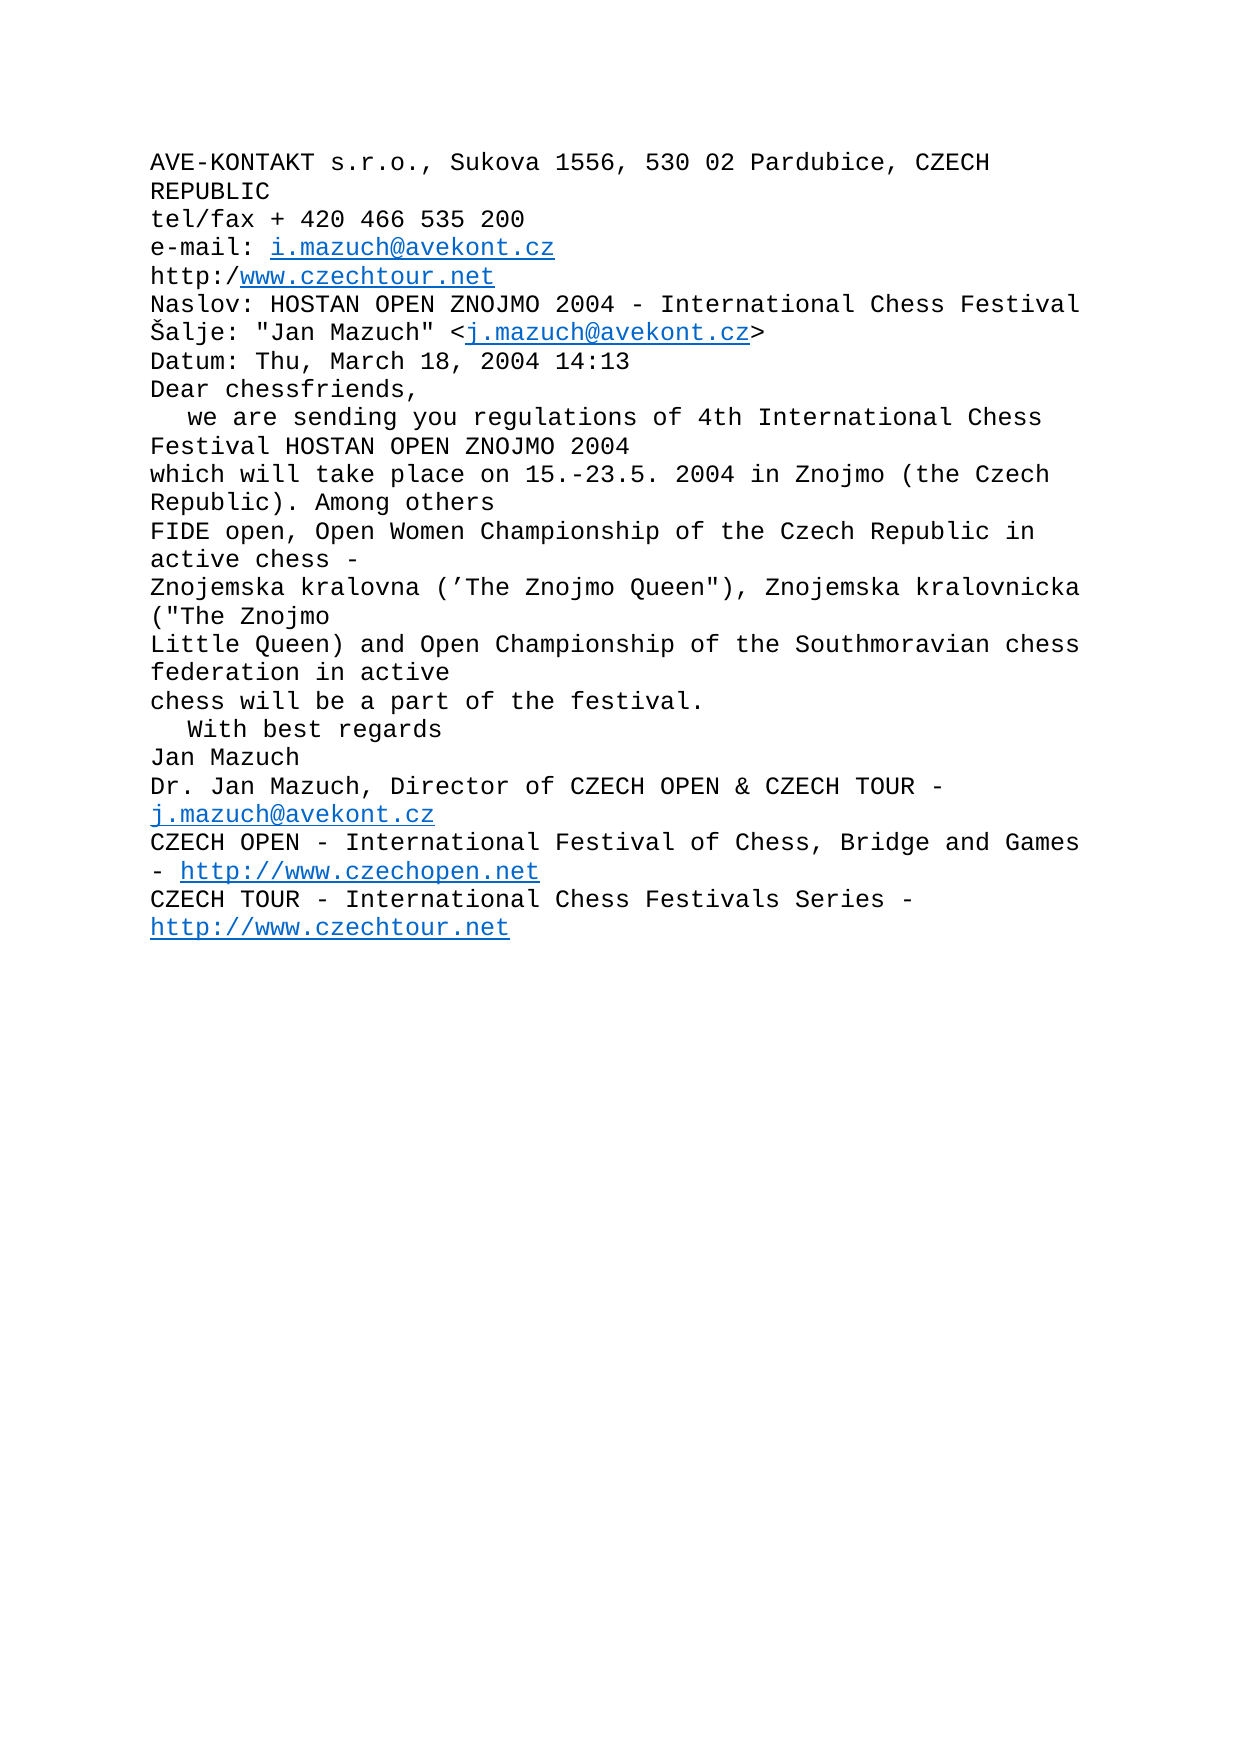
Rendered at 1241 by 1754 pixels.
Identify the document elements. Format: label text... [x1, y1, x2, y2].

text Dr. Jan Mazuch, Director of CZECH OPEN & CZECH TOUR -j.mazuch@avekont.cz CZECH OPEN - International Festival of Chess, Bridge and Games - http://www.czechopen.net CZECH TOUR - International Chess Festivals Series - http://www.czechtour.net [150, 773, 1090, 943]
text Naslov: HOSTAN OPEN ZNOJMO 2004 - International Chess Festival Šalje: "Jan Mazuch" <j.mazuch@avekont.cz> [150, 292, 1090, 348]
text Datum: Thu, March 18, 2004 14:13 Dear chessfriends, [150, 348, 1090, 405]
text which will take place on 15.-23.5. 2004 in Znojmo (the Czech Republic). Among others FIDE open, Open Women Championship of the Czech Republic in active chess - Znojemska kralovna (’The Znojmo Queen"), Znojemska kralovnicka ("The Znojmo Little Queen) and Open Championship of the Southmoravian chess federation in active chess will be a part of the festival. [150, 462, 1090, 717]
text we are sending you regulations of 4th International Chess Festival HOSTAN OPEN ZNOJMO 2004 [150, 405, 1090, 462]
text With best regards [150, 717, 1090, 745]
text AVE-KONTAKT s.r.o., Sukova 1556, 530 02 Pardubice, CZECH REPUBLIC tel/fax + 420 466 535 200 e-mail: i.mazuch@avekont.cz http:/www.czechtour.net [150, 150, 1090, 292]
text Jan Mazuch [150, 745, 1090, 773]
